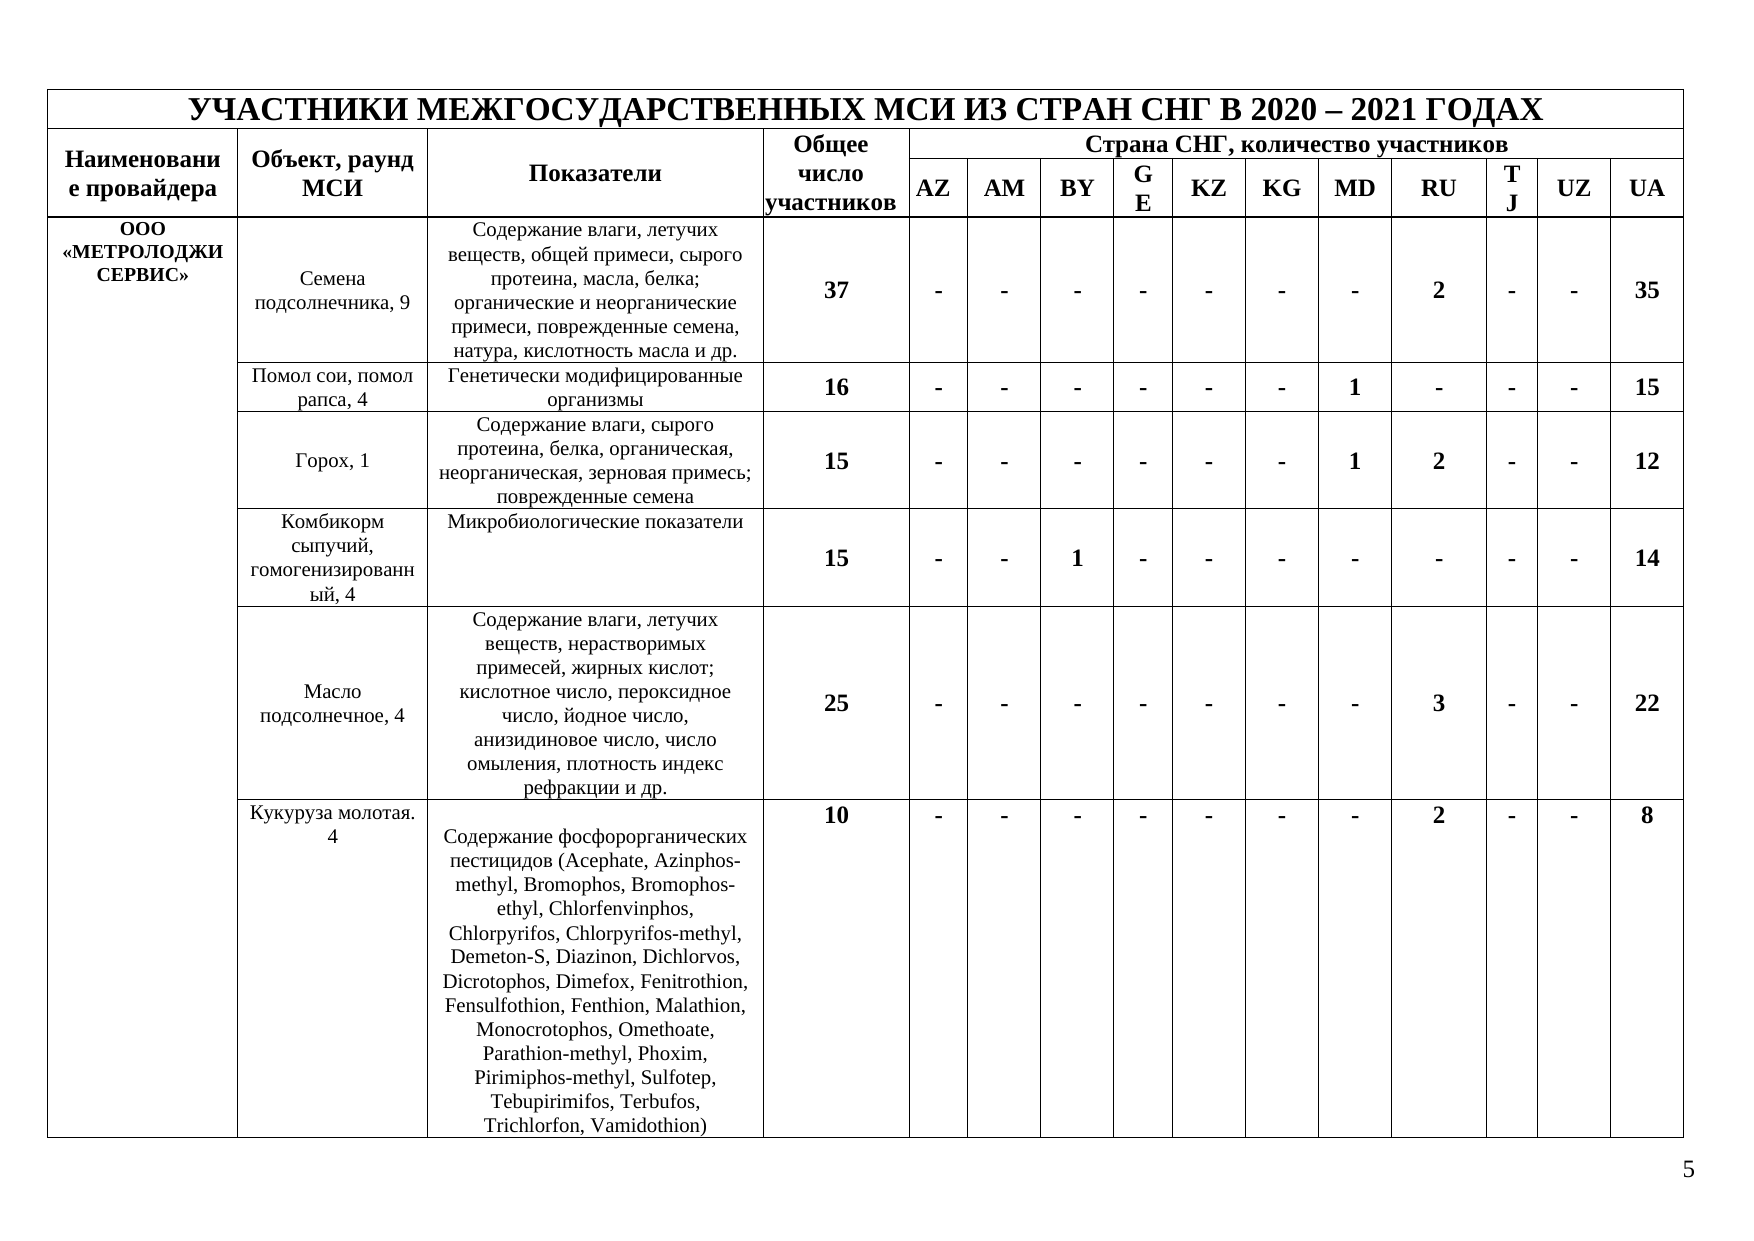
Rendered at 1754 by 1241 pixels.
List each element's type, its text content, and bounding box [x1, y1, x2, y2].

table_cell 8 [1611, 800, 1683, 1137]
table_cell 25 [764, 607, 909, 799]
table_cell GE [1114, 159, 1172, 216]
table_cell 14 [1611, 509, 1683, 606]
table_cell 15 [764, 509, 909, 606]
table_cell - [1114, 363, 1172, 411]
table_cell - [1114, 607, 1172, 799]
table_cell - [968, 218, 1040, 362]
table_cell - [1538, 363, 1610, 411]
table_cell - [1173, 363, 1245, 411]
table_cell 1 [1319, 412, 1391, 508]
table_cell - [1173, 218, 1245, 362]
table_cell - [1392, 509, 1486, 606]
table_cell - [1319, 800, 1391, 1137]
table_cell BY [1041, 159, 1113, 216]
table_cell Генетически модифицированные организмы [428, 363, 763, 411]
table_cell - [1114, 412, 1172, 508]
table_cell KG [1246, 159, 1318, 216]
table_cell KZ [1173, 159, 1245, 216]
table_cell - [1538, 218, 1610, 362]
table_cell - [910, 363, 967, 411]
table_cell 15 [764, 412, 909, 508]
table_cell - [1041, 607, 1113, 799]
table_cell 3 [1392, 607, 1486, 799]
table_cell RU [1392, 159, 1486, 216]
table_cell - [1114, 509, 1172, 606]
table_cell - [1173, 412, 1245, 508]
table_cell - [1041, 218, 1113, 362]
table_cell 37 [764, 218, 909, 362]
table_cell - [1173, 509, 1245, 606]
table_cell - [1487, 800, 1537, 1137]
table_cell 1 [1041, 509, 1113, 606]
table_cell - [1487, 218, 1537, 362]
table_cell - [910, 218, 967, 362]
table_cell Горох, 1 [238, 412, 427, 508]
table_cell - [1538, 412, 1610, 508]
table_cell - [1538, 509, 1610, 606]
table_cell - [968, 412, 1040, 508]
table_cell - [1487, 363, 1537, 411]
table_cell - [1246, 218, 1318, 362]
table_cell - [1114, 800, 1172, 1137]
table_cell - [910, 800, 967, 1137]
table_cell - [1487, 607, 1537, 799]
table_cell - [1246, 363, 1318, 411]
table_cell - [1246, 800, 1318, 1137]
table_cell ООО «МЕТРОЛОДЖИ СЕРВИС» [48, 218, 237, 1137]
table_cell TJ [1487, 159, 1537, 216]
table_cell 10 [764, 800, 909, 1137]
table_cell - [1114, 218, 1172, 362]
table_cell - [968, 607, 1040, 799]
table_cell - [1246, 509, 1318, 606]
table_cell - [1487, 509, 1537, 606]
table_cell Помол сои, помол рапса, 4 [238, 363, 427, 411]
table_cell 1 [1319, 363, 1391, 411]
table_cell Общее число участников [764, 129, 909, 216]
table_cell - [1392, 363, 1486, 411]
table_cell Семена подсолнечника, 9 [238, 218, 427, 362]
table_cell - [1246, 607, 1318, 799]
table_cell Страна СНГ, количество участников [910, 129, 1683, 158]
table_cell - [1487, 412, 1537, 508]
table_cell - [1041, 363, 1113, 411]
table_cell Наименование провайдера [48, 129, 237, 216]
table_cell UA [1611, 159, 1683, 216]
table_cell 2 [1392, 218, 1486, 362]
table_cell Масло подсолнечное, 4 [238, 607, 427, 799]
table_cell - [910, 607, 967, 799]
table_cell 2 [1392, 800, 1486, 1137]
table_cell - [1319, 218, 1391, 362]
table_header УЧАСТНИКИ МЕЖГОСУДАРСТВЕННЫХ МСИ ИЗ СТРАН СНГ В 2020 – 2021 ГОДАХ [48, 90, 1683, 128]
table_cell Показатели [428, 129, 763, 216]
table_cell - [1319, 509, 1391, 606]
table_cell AM [968, 159, 1040, 216]
table_cell 22 [1611, 607, 1683, 799]
table_cell Кукуруза молотая. 4 [238, 800, 427, 1137]
table_cell Комбикорм сыпучий, гомогенизированный, 4 [238, 509, 427, 606]
table_cell 15 [1611, 363, 1683, 411]
table_cell - [910, 509, 967, 606]
table_cell - [1041, 412, 1113, 508]
table_cell 16 [764, 363, 909, 411]
table_cell - [1173, 607, 1245, 799]
table_cell - [1538, 800, 1610, 1137]
table_cell - [968, 509, 1040, 606]
table_cell - [1246, 412, 1318, 508]
table_cell Объект, раунд МСИ [238, 129, 427, 216]
table_cell Содержание влаги, летучих веществ, нерастворимых примесей, жирных кислот; кислотное число, пероксидное число, йодное число, анизидиновое число, число омыления, плотность индекс рефракции и др. [428, 607, 763, 799]
table_cell MD [1319, 159, 1391, 216]
table_cell - [968, 363, 1040, 411]
table_cell - [1041, 800, 1113, 1137]
table_cell Содержание влаги, сырого протеина, белка, органическая, неорганическая, зерновая примесь; поврежденные семена [428, 412, 763, 508]
table_cell Микробиологические показатели [428, 509, 763, 606]
table_cell 2 [1392, 412, 1486, 508]
table_cell UZ [1538, 159, 1610, 216]
table_cell 35 [1611, 218, 1683, 362]
table_cell - [968, 800, 1040, 1137]
table_cell 12 [1611, 412, 1683, 508]
table_cell AZ [910, 159, 967, 216]
table_cell - [910, 412, 967, 508]
table_cell - [1173, 800, 1245, 1137]
table_cell - [1538, 607, 1610, 799]
table_cell - [1319, 607, 1391, 799]
